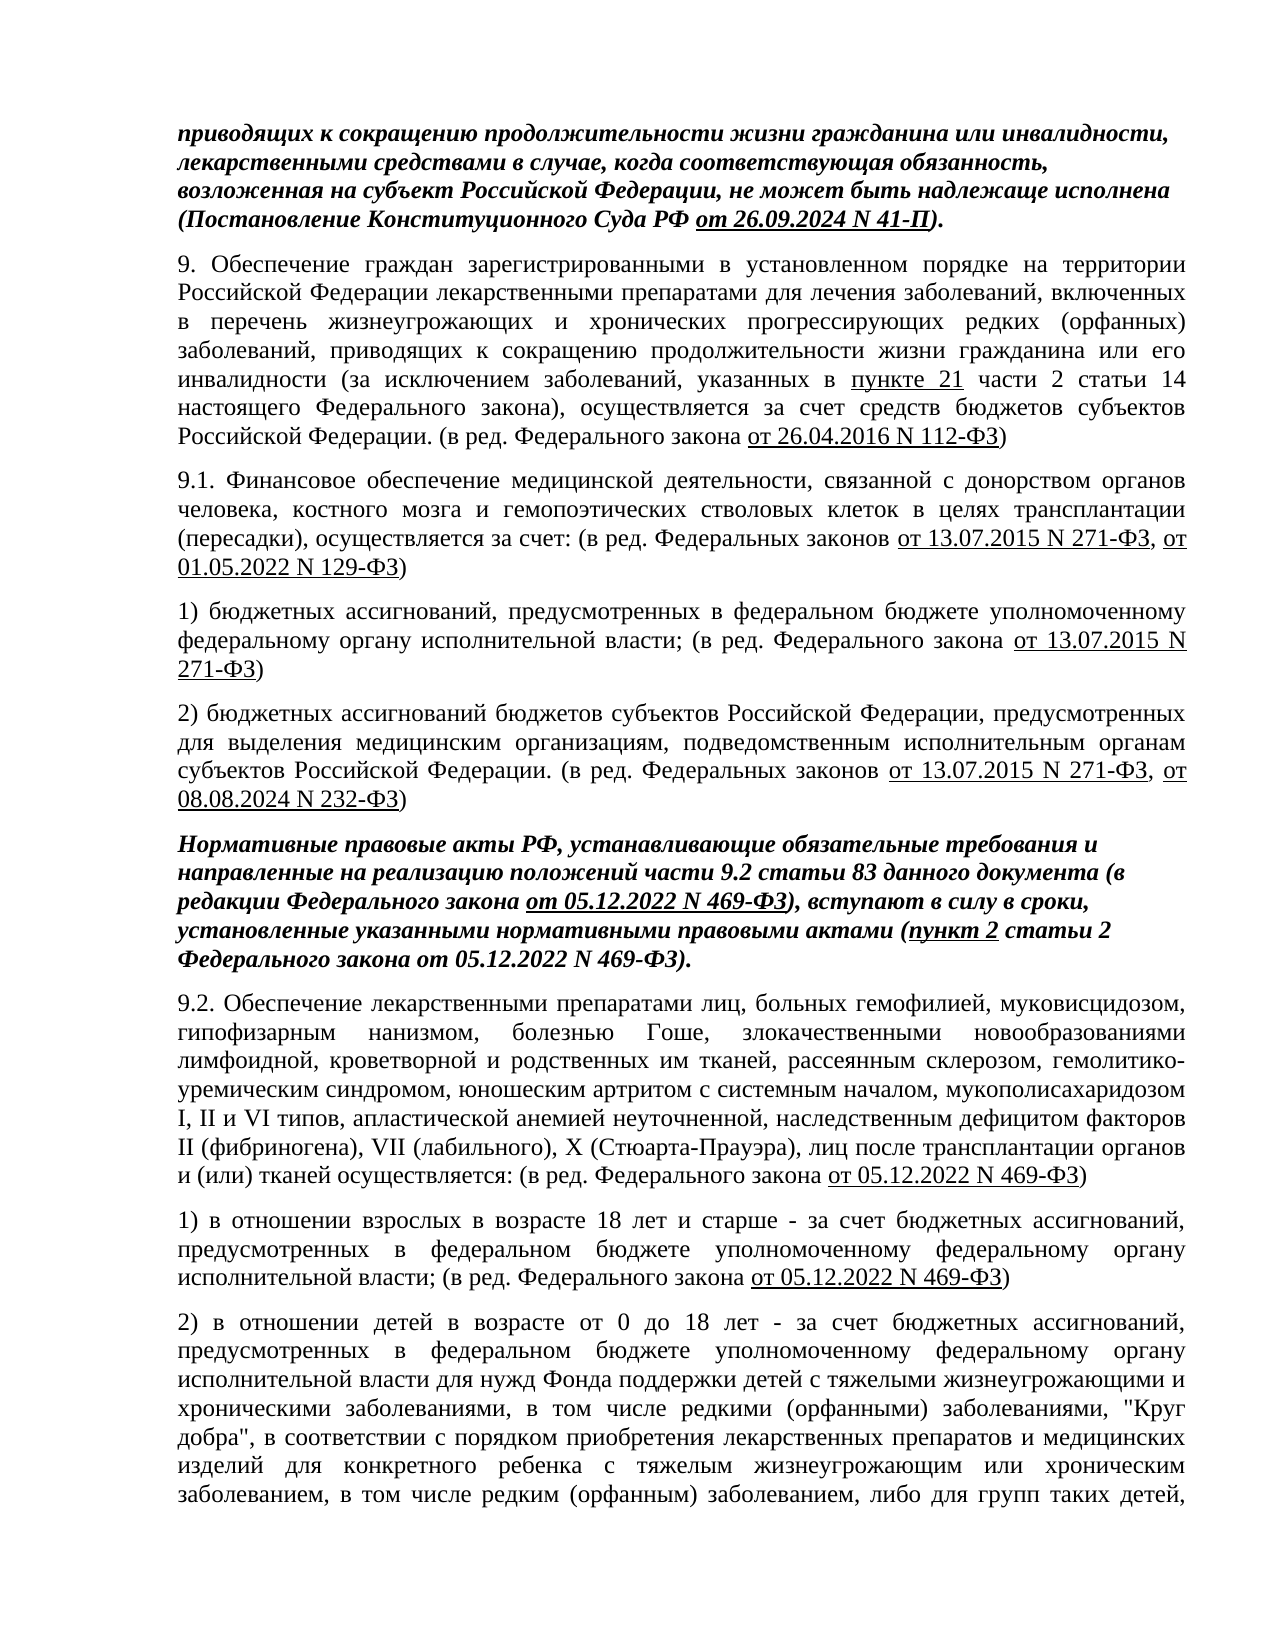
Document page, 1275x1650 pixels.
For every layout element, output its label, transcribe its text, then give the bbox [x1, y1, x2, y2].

text 9.1. Финансовое обеспечение медицинской деятельности, связанной с донорством органов человека, костного мозга и гемопоэтических стволовых клеток в целях трансплантации (пересадки), осуществляется за счет: (в ред. Федеральных законов от 13.07.2015 N 271-ФЗ, от 01.05.2022 N 129-ФЗ) [177, 466, 1186, 581]
text 1) бюджетных ассигнований, предусмотренных в федеральном бюджете уполномоченному федеральному органу исполнительной власти; (в ред. Федерального закона от 13.07.2015 N 271-ФЗ) [177, 596, 1186, 682]
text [177, 1307, 1186, 1508]
text 1) в отношении взрослых в возрасте 18 лет и старше - за счет бюджетных ассигнований, предусмотренных в федеральном бюджете уполномоченному федеральному органу исполнительной власти; (в ред. Федерального закона от 05.12.2022 N 469-ФЗ) [177, 1205, 1186, 1291]
text 9.2. Обеспечение лекарственными препаратами лиц, больных гемофилией, муковисцидозом, гипофизарным нанизмом, болезнью Гоше, злокачественными новообразованиями лимфоидной, кроветворной и родственных им тканей, рассеянным склерозом, гемолитико-уремическим синдромом, юношеским артритом с системным началом, мукополисахаридозом I, II и VI типов, апластической анемией неуточненной, наследственным дефицитом факторов II (фибриногена), VII (лабильного), X (Стюарта-Прауэра), лиц после трансплантации органов и (или) тканей осуществляется: (в ред. Федерального закона от 05.12.2022 N 469-ФЗ) [177, 988, 1186, 1189]
text 2) бюджетных ассигнований бюджетов субъектов Российской Федерации, предусмотренных для выделения медицинским организациям, подведомственным исполнительным органам субъектов Российской Федерации. (в ред. Федеральных законов от 13.07.2015 N 271-ФЗ, от 08.08.2024 N 232-ФЗ) [177, 698, 1186, 813]
text Нормативные правовые акты РФ, устанавливающие обязательные требования и направленные на реализацию положений части 9.2 статьи 83 данного документа (в редакции Федерального закона от 05.12.2022 N 469-ФЗ), вступают в силу в сроки, установленные указанными нормативными правовыми актами (пункт 2 статьи 2 Федерального закона от 05.12.2022 N 469-ФЗ). [177, 829, 1186, 972]
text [177, 118, 1186, 233]
text 9. Обеспечение граждан зарегистрированными в установленном порядке на территории Российской Федерации лекарственными препаратами для лечения заболеваний, включенных в перечень жизнеугрожающих и хронических прогрессирующих редких (орфанных) заболеваний, приводящих к сокращению продолжительности жизни гражданина или его инвалидности (за исключением заболеваний, указанных в пункте 21 части 2 статьи 14 настоящего Федерального закона), осуществляется за счет средств бюджетов субъектов Российской Федерации. (в ред. Федерального закона от 26.04.2016 N 112-ФЗ) [177, 249, 1186, 450]
